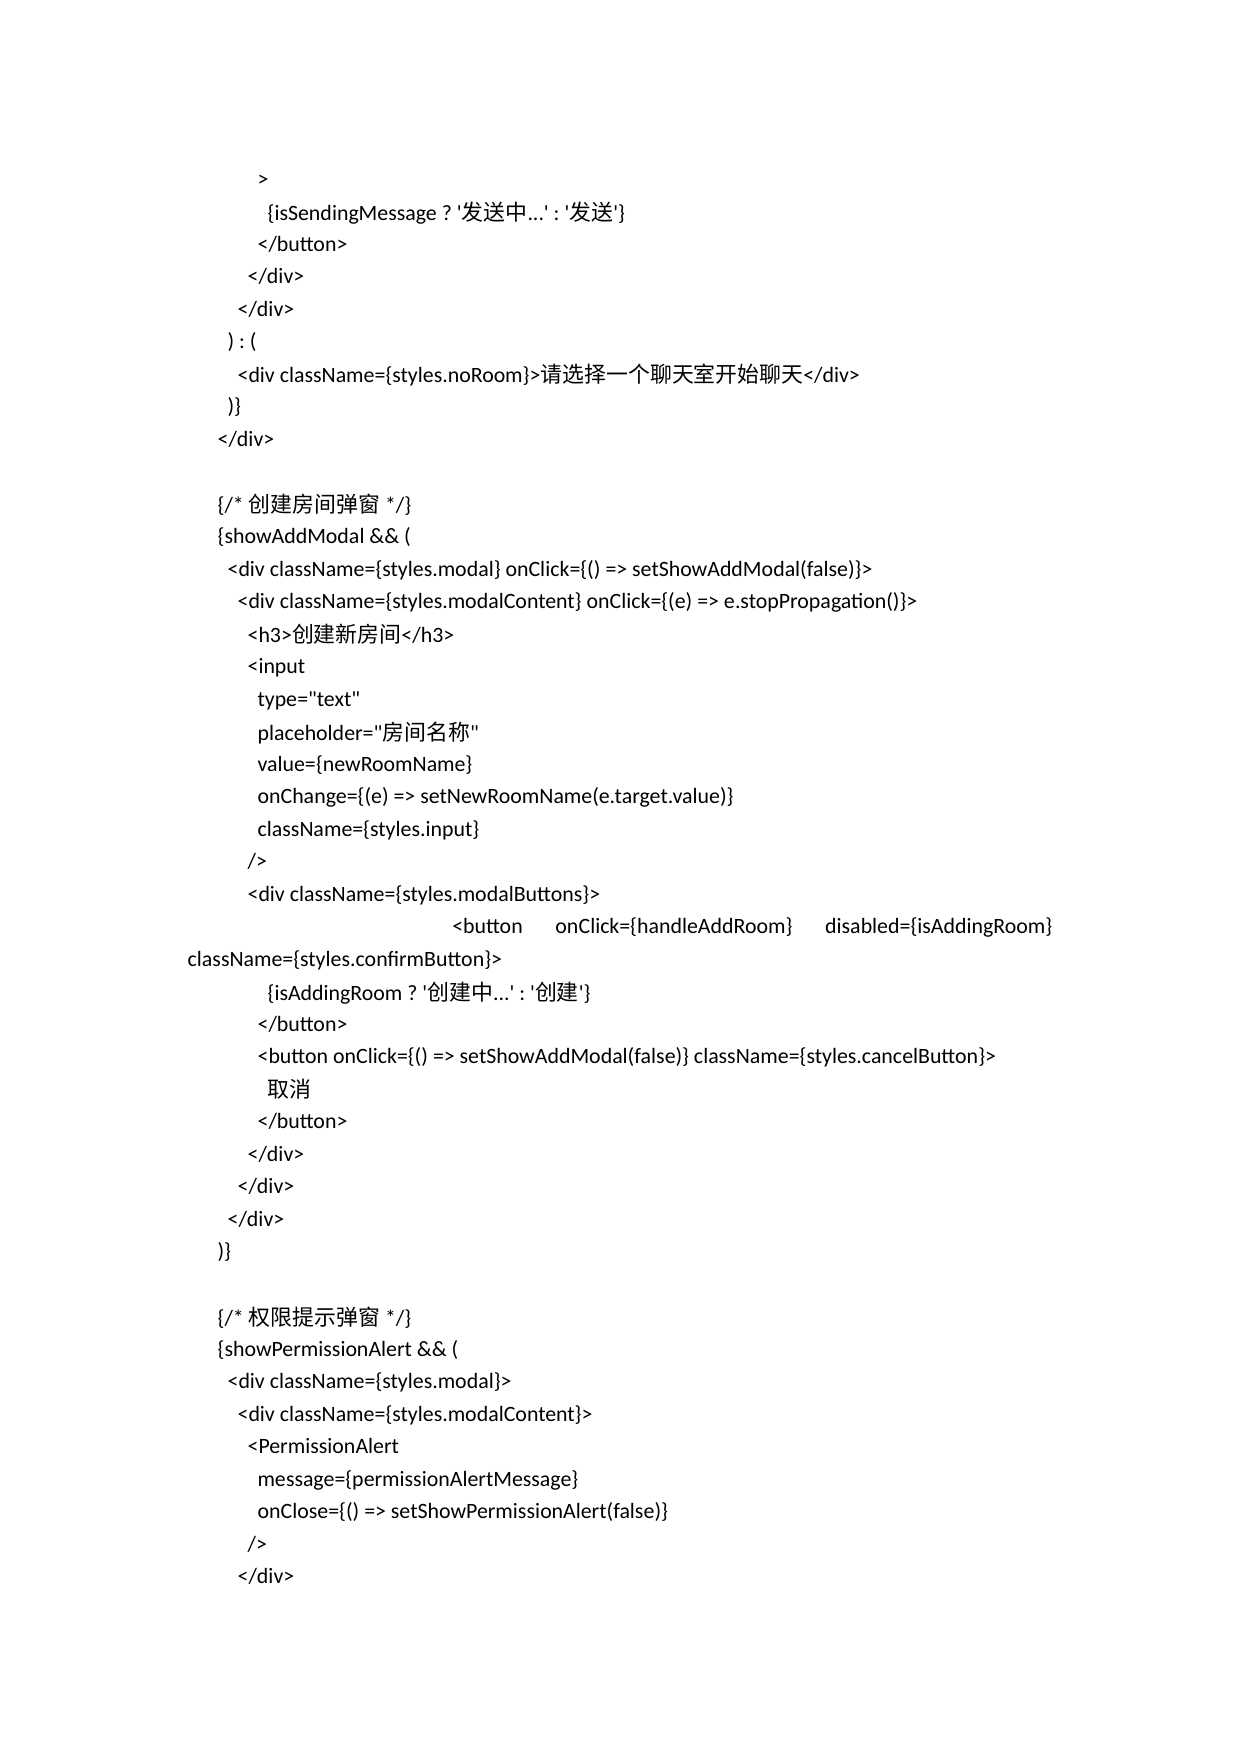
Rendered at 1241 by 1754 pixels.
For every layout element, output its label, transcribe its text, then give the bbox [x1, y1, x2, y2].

text {isAddingRoom ? '创建中...' : '创建'} [187, 974, 1053, 1007]
text /> [187, 844, 1053, 877]
text type="text" [187, 682, 1053, 714]
text </button> [187, 1007, 1053, 1039]
text </div> [187, 1169, 1053, 1202]
text value={newRoomName} [187, 747, 1053, 779]
text </button> [187, 227, 1053, 259]
text <button onClick={() => setShowAddModal(false)} className={styles.cancelButton}> [187, 1039, 1053, 1072]
text </div> [187, 1137, 1053, 1169]
text <div className={styles.modalContent}> [187, 1397, 1053, 1429]
text </div> [187, 1559, 1053, 1592]
text placeholder="房间名称" [187, 714, 1053, 747]
text {isSendingMessage ? '发送中...' : '发送'} [187, 194, 1053, 227]
text <div className={styles.noRoom}>请选择一个聊天室开始聊天</div> [187, 357, 1053, 389]
text onClose={() => setShowPermissionAlert(false)} [187, 1494, 1053, 1527]
text )} [187, 1234, 1053, 1267]
text <h3>创建新房间</h3> [187, 617, 1053, 649]
text className={styles.input} [187, 812, 1053, 844]
text </div> [187, 292, 1053, 324]
text </button> [187, 1104, 1053, 1137]
text </div> [187, 1202, 1053, 1234]
text <div className={styles.modalContent} onClick={(e) => e.stopPropagation()}> [187, 584, 1053, 617]
text </div> [187, 259, 1053, 292]
text </div> [187, 422, 1053, 454]
text message={permissionAlertMessage} [187, 1462, 1053, 1494]
text {showPermissionAlert && ( [187, 1332, 1053, 1364]
text <div className={styles.modal} onClick={() => setShowAddModal(false)}> [187, 552, 1053, 584]
text <button onClick={handleAddRoom} disabled={isAddingRoom} className={styles.confirmButton}> [187, 909, 1053, 974]
text {/* 权限提示弹窗 */} [187, 1299, 1053, 1332]
text onChange={(e) => setNewRoomName(e.target.value)} [187, 779, 1053, 812]
text {showAddModal && ( [187, 519, 1053, 552]
text <div className={styles.modalButtons}> [187, 877, 1053, 909]
text <div className={styles.modal}> [187, 1364, 1053, 1397]
text <input [187, 649, 1053, 682]
text )} [187, 389, 1053, 422]
text ) : ( [187, 324, 1053, 357]
text /> [187, 1527, 1053, 1559]
text > [187, 162, 1053, 194]
text <PermissionAlert [187, 1429, 1053, 1462]
text 取消 [187, 1072, 1053, 1104]
text {/* 创建房间弹窗 */} [187, 487, 1053, 519]
